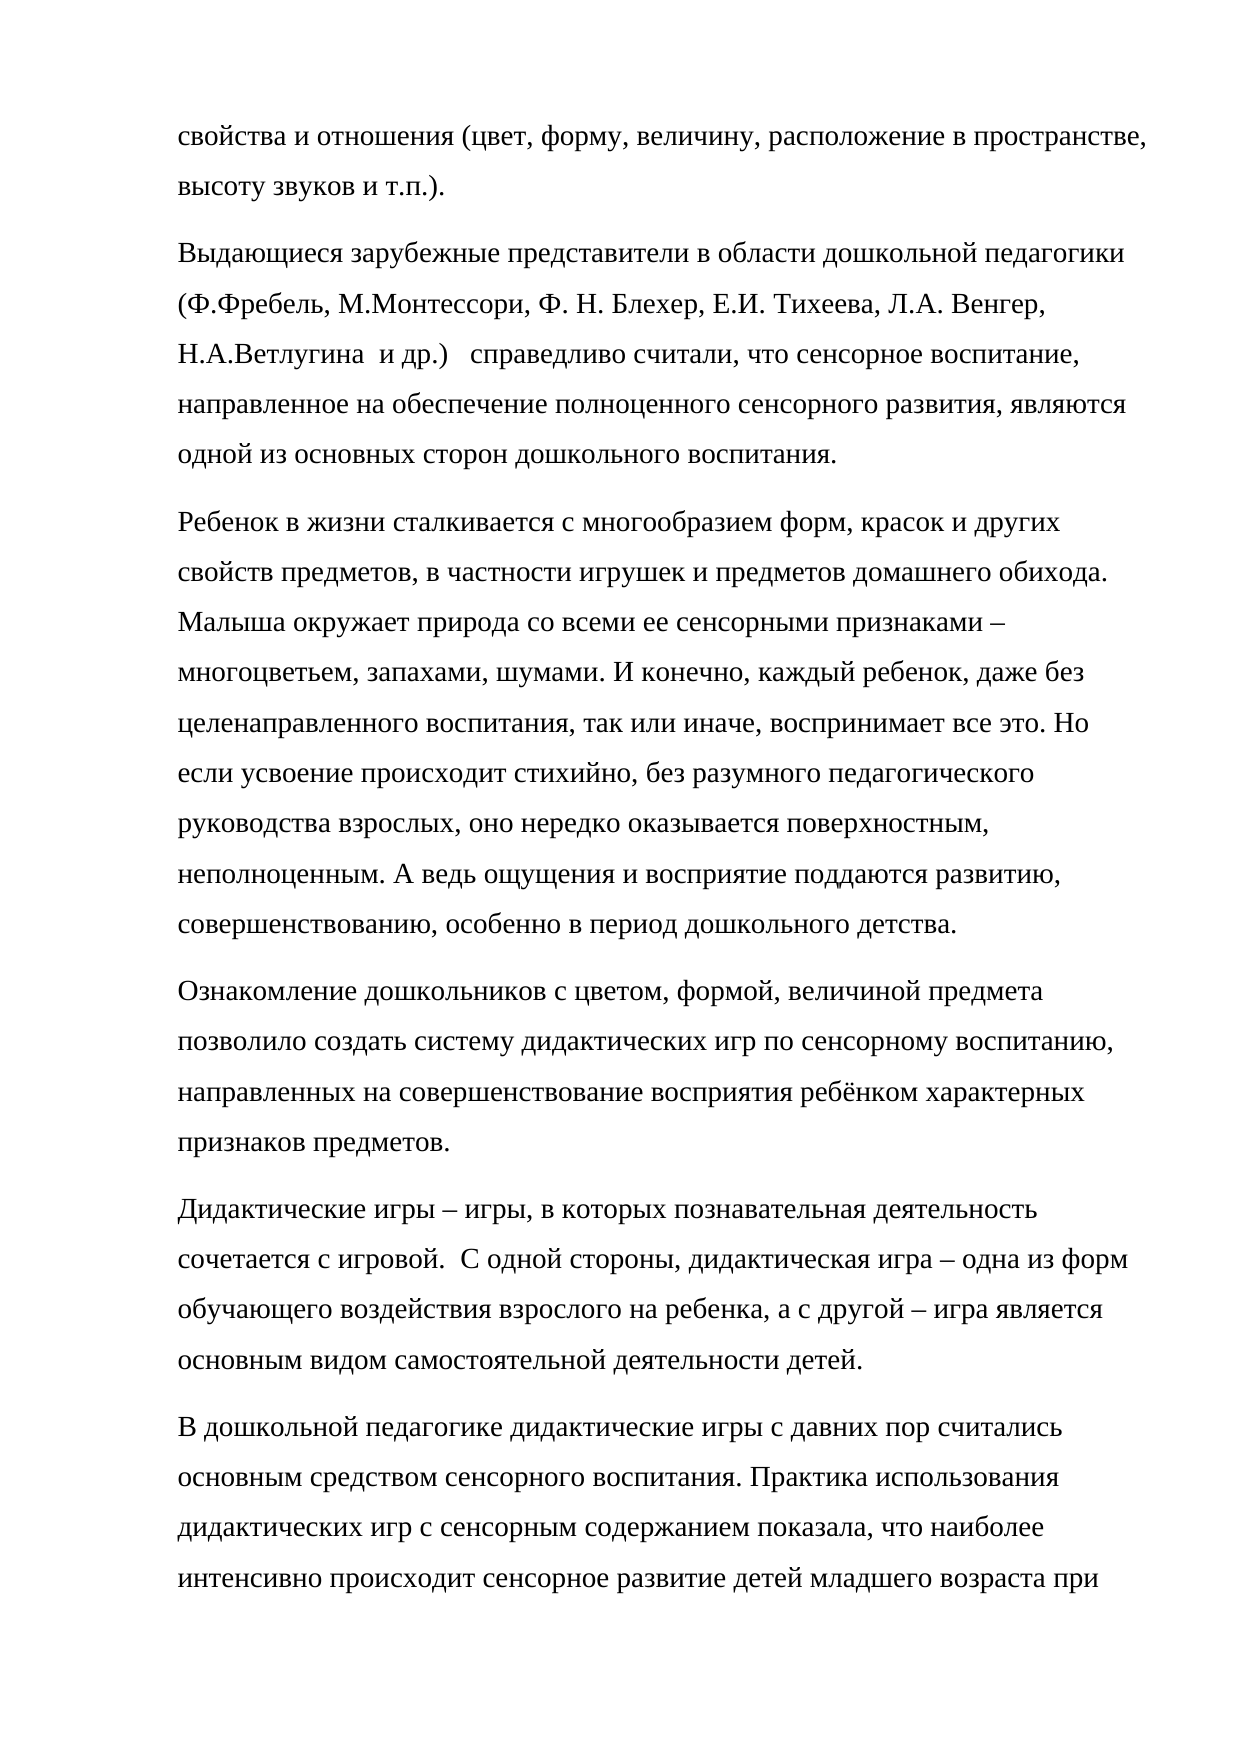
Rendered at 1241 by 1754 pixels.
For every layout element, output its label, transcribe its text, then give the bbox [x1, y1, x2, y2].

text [177, 118, 1152, 202]
text Дидактические игры – игры, в которых познавательная деятельность сочетается с игровой. С одной стороны, дидактическая игра – одна из форм обучающего воздействия взрослого на ребенка, а с другой – игра является основным видом самостоятельной деятельности детей. [177, 1191, 1152, 1376]
text Ознакомление дошкольников с цветом, формой, величиной предмета позволило создать систему дидактических игр по сенсорному воспитанию, направленных на совершенствование восприятия ребёнком характерных признаков предметов. [177, 973, 1152, 1158]
text Ребенок в жизни сталкивается с многообразием форм, красок и других свойств предметов, в частности игрушек и предметов домашнего обихода. Малыша окружает природа со всеми ее сенсорными признаками – многоцветьем, запахами, шумами. И конечно, каждый ребенок, даже без целенаправленного воспитания, так или иначе, воспринимает все это. Но если усвоение происходит стихийно, без разумного педагогического руководства взрослых, оно нередко оказывается поверхностным, неполноценным. А ведь ощущения и восприятие поддаются развитию, совершенствованию, особенно в период дошкольного детства. [177, 504, 1152, 940]
text Выдающиеся зарубежные представители в области дошкольной педагогики (Ф.Фребель, М.Монтессори, Ф. Н. Блехер, Е.И. Тихеева, Л.А. Венгер, Н.А.Ветлугина и др.) справедливо считали, что сенсорное воспитание, направленное на обеспечение полноценного сенсорного развития, являются одной из основных сторон дошкольного воспитания. [177, 235, 1152, 470]
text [177, 1409, 1152, 1593]
